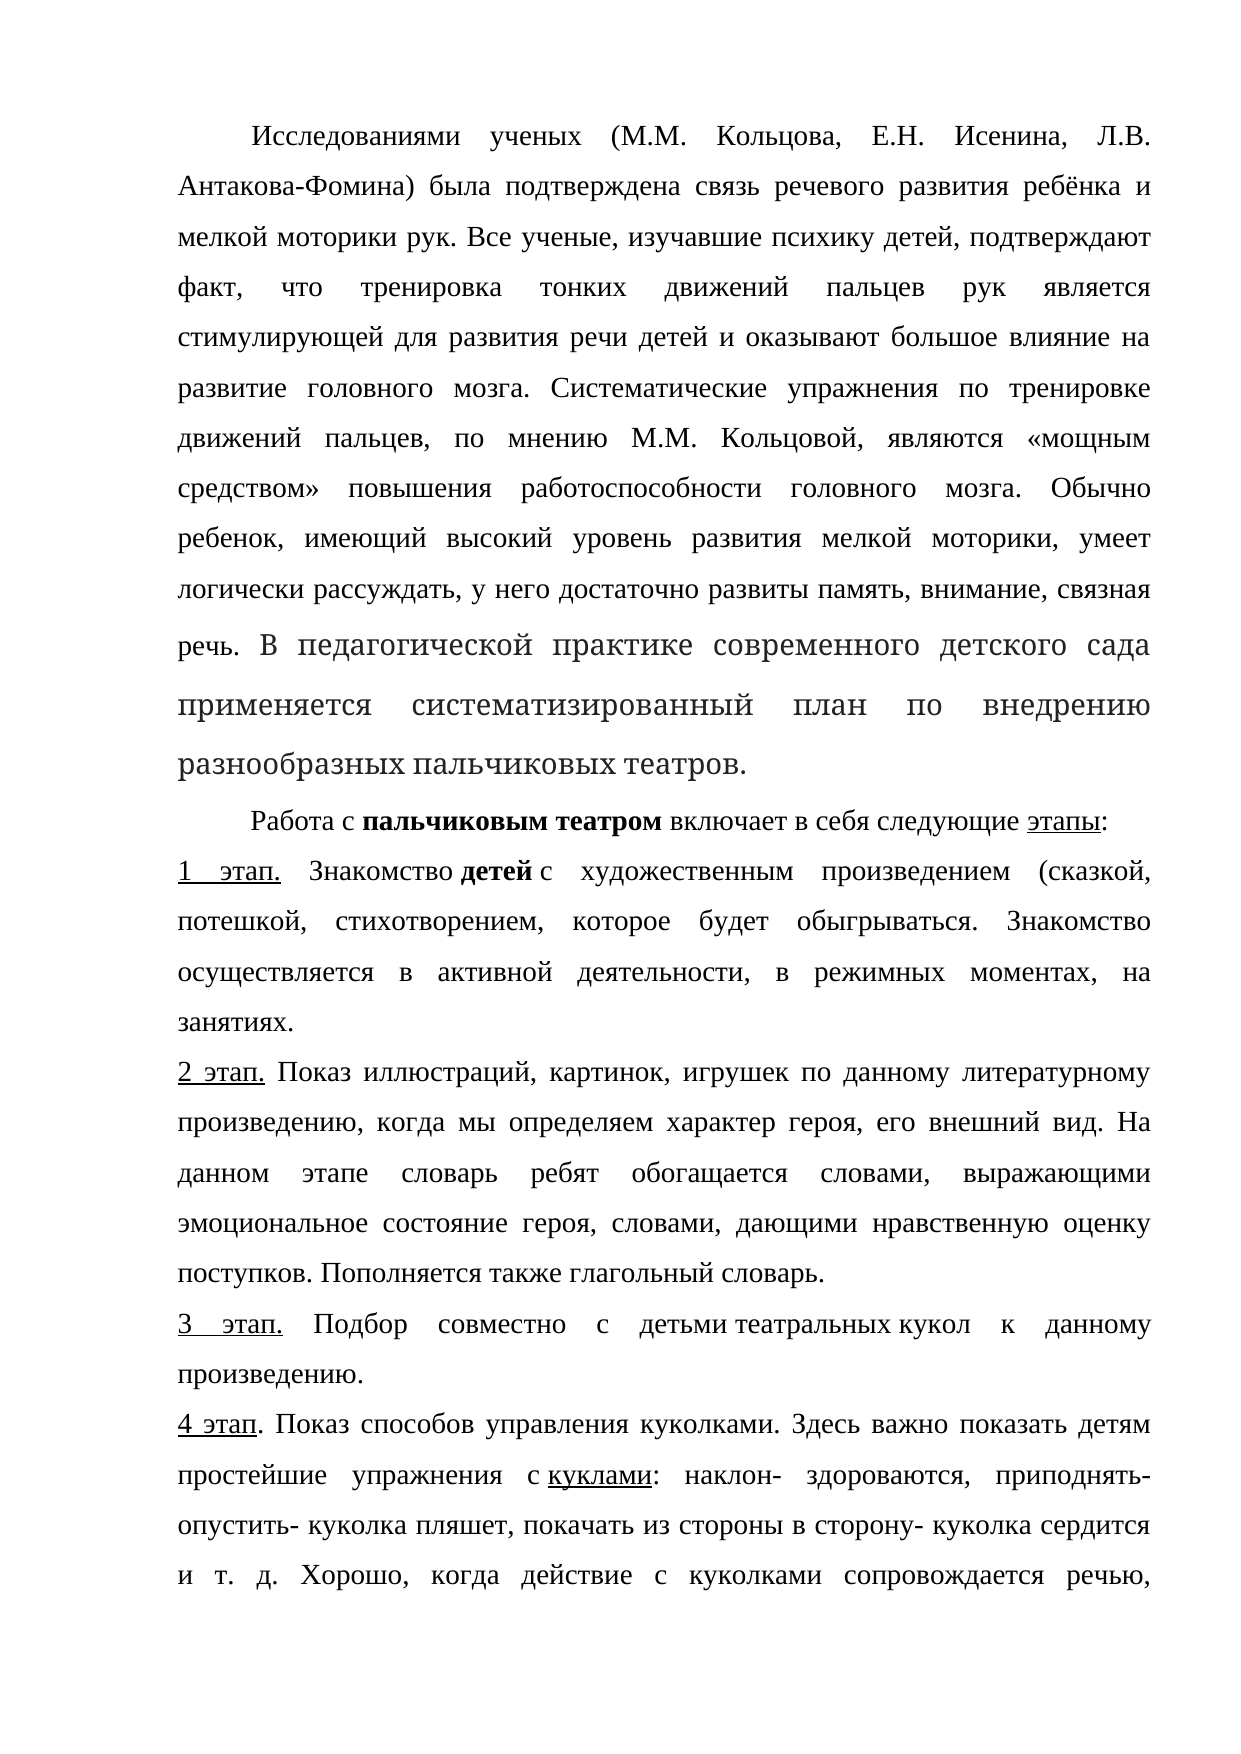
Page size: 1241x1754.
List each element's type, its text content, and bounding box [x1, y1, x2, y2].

text Работа с пальчиковым театром включает в себя следующие этапы: [177, 803, 1152, 836]
text 2 этап. Показ иллюстраций, картинок, игрушек по данному литературному произведению, когда мы определяем характер героя, его внешний вид. На данном этапе словарь ребят обогащается словами, выражающими эмоциональное состояние героя, словами, дающими нравственную оценку поступков. Пополняется также глагольный словарь. [177, 1054, 1152, 1289]
text Исследованиями ученых (М.М. Кольцова, Е.Н. Исенина, Л.В. Антакова-Фомина) была подтверждена связь речевого развития ребёнка и мелкой моторики рук. Все ученые, изучавшие психику детей, подтверждают факт, что тренировка тонких движений пальцев рук является стимулирующей для развития речи детей и оказывают большое влияние на развитие головного мозга. Систематические упражнения по тренировке движений пальцев, по мнению М.М. Кольцовой, являются «мощным средством» повышения работоспособности головного мозга. Обычно ребенок, имеющий высокий уровень развития мелкой моторики, умеет логически рассуждать, у него достаточно развиты память, внимание, связная речь. В педагогической практике современного детского сада применяется систематизированный план по внедрению разнообразных пальчиковых театров. [177, 118, 1152, 783]
text 3 этап. Подбор совместно с детьми театральных кукол к данному произведению. [177, 1306, 1152, 1390]
text 1 этап. Знакомство детей с художественным произведением (сказкой, потешкой, стихотворением, которое будет обыгрываться. Знакомство осуществляется в активной деятельности, в режимных моментах, на занятиях. [177, 853, 1152, 1037]
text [177, 1406, 1152, 1591]
